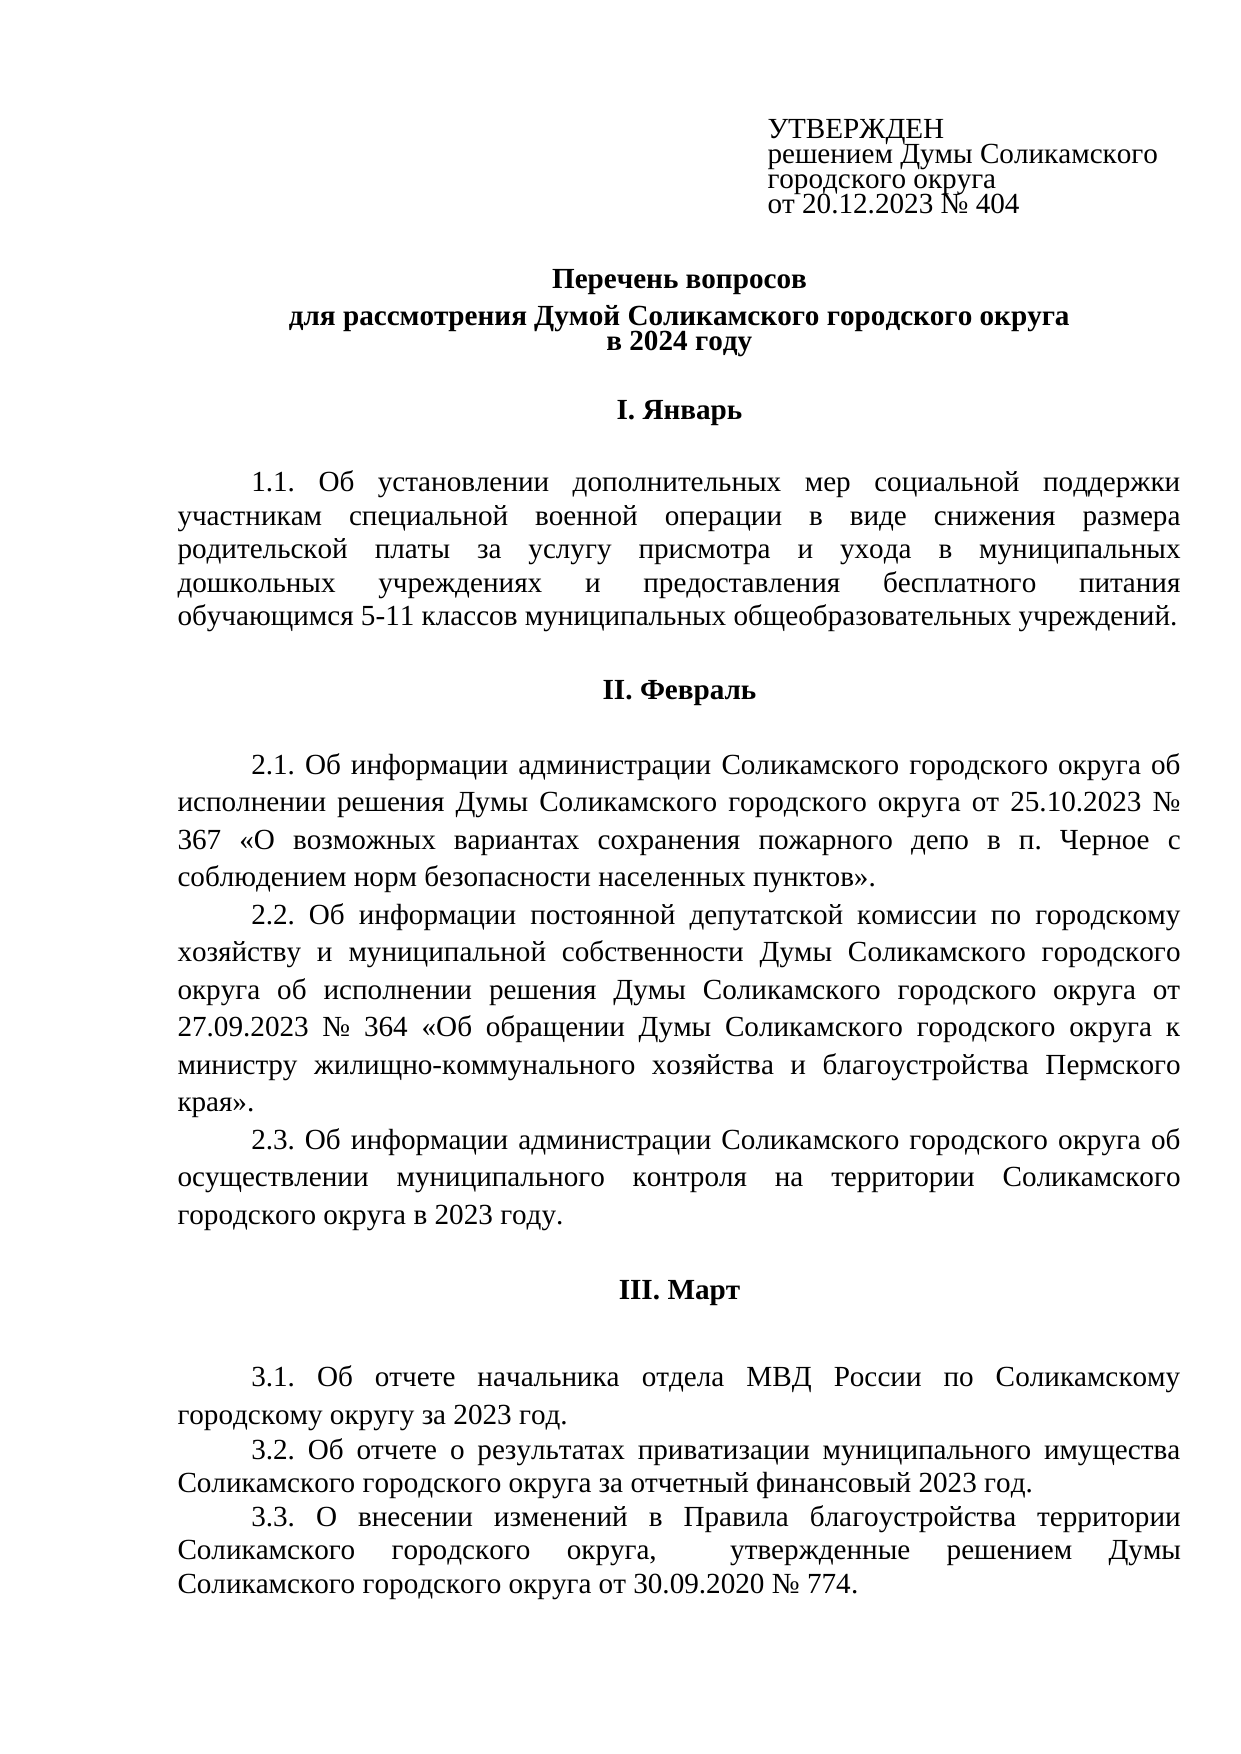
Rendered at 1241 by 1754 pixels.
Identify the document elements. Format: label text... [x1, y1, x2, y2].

text решением Думы Соликамского [177, 143, 1181, 168]
text УТВЕРЖДЕН [177, 118, 1181, 143]
text 3.2. Об отчете о результатах приватизации муниципального имущества Соликамского городского округа за отчетный финансовый 2023 год. [177, 1432, 1181, 1499]
text Январь [177, 389, 1181, 427]
text Перечень вопросов [177, 268, 1181, 293]
text 2.2. Об информации постоянной депутатской комиссии по городскому хозяйству и муниципальной собственности Думы Соликамского городского округа об исполнении решения Думы Соликамского городского округа от 27.09.2023 № 364 «Об обращении Думы Соликамского городского округа к министру жилищно-коммунального хозяйства и благоустройства Пермского края». [177, 894, 1181, 1119]
text 3.1. Об отчете начальника отдела МВД России по Соликамскому городскому округу за 2023 год. [177, 1357, 1181, 1432]
text II. Февраль [177, 669, 1181, 707]
text 3.3. О внесении изменений в Правила благоустройства территории Соликамского городского округа, утвержденные решением Думы Соликамского городского округа от 30.09.2020 № 774. [177, 1499, 1181, 1599]
text городского округа от 20.12.2023 № 404 [693, 168, 1181, 218]
text 1.1. Об установлении дополнительных мер социальной поддержки участникам специальной военной операции в виде снижения размера родительской платы за услугу присмотра и ухода в муниципальных дошкольных учреждениях и предоставления бесплатного питания обучающимся 5-11 классов муниципальных общеобразовательных учреждений. [177, 464, 1181, 632]
text для рассмотрения Думой Соликамского городского округа [177, 306, 541, 331]
text 2.1. Об информации администрации Соликамского городского округа об исполнении решения Думы Соликамского городского округа от 25.10.2023 № 367 «О возможных вариантах сохранения пожарного депо в п. Черное с соблюдением норм безопасности населенных пунктов». [177, 744, 1181, 894]
text для рассмотрения Думой Соликамского городского округа [551, 306, 1181, 331]
text III. Март [177, 1269, 1181, 1307]
text 2.3. Об информации администрации Соликамского городского округа об осуществлении муниципального контроля на территории Соликамского городского округа в 2023 году. [177, 1119, 1181, 1232]
text в 2024 году [177, 331, 1181, 356]
